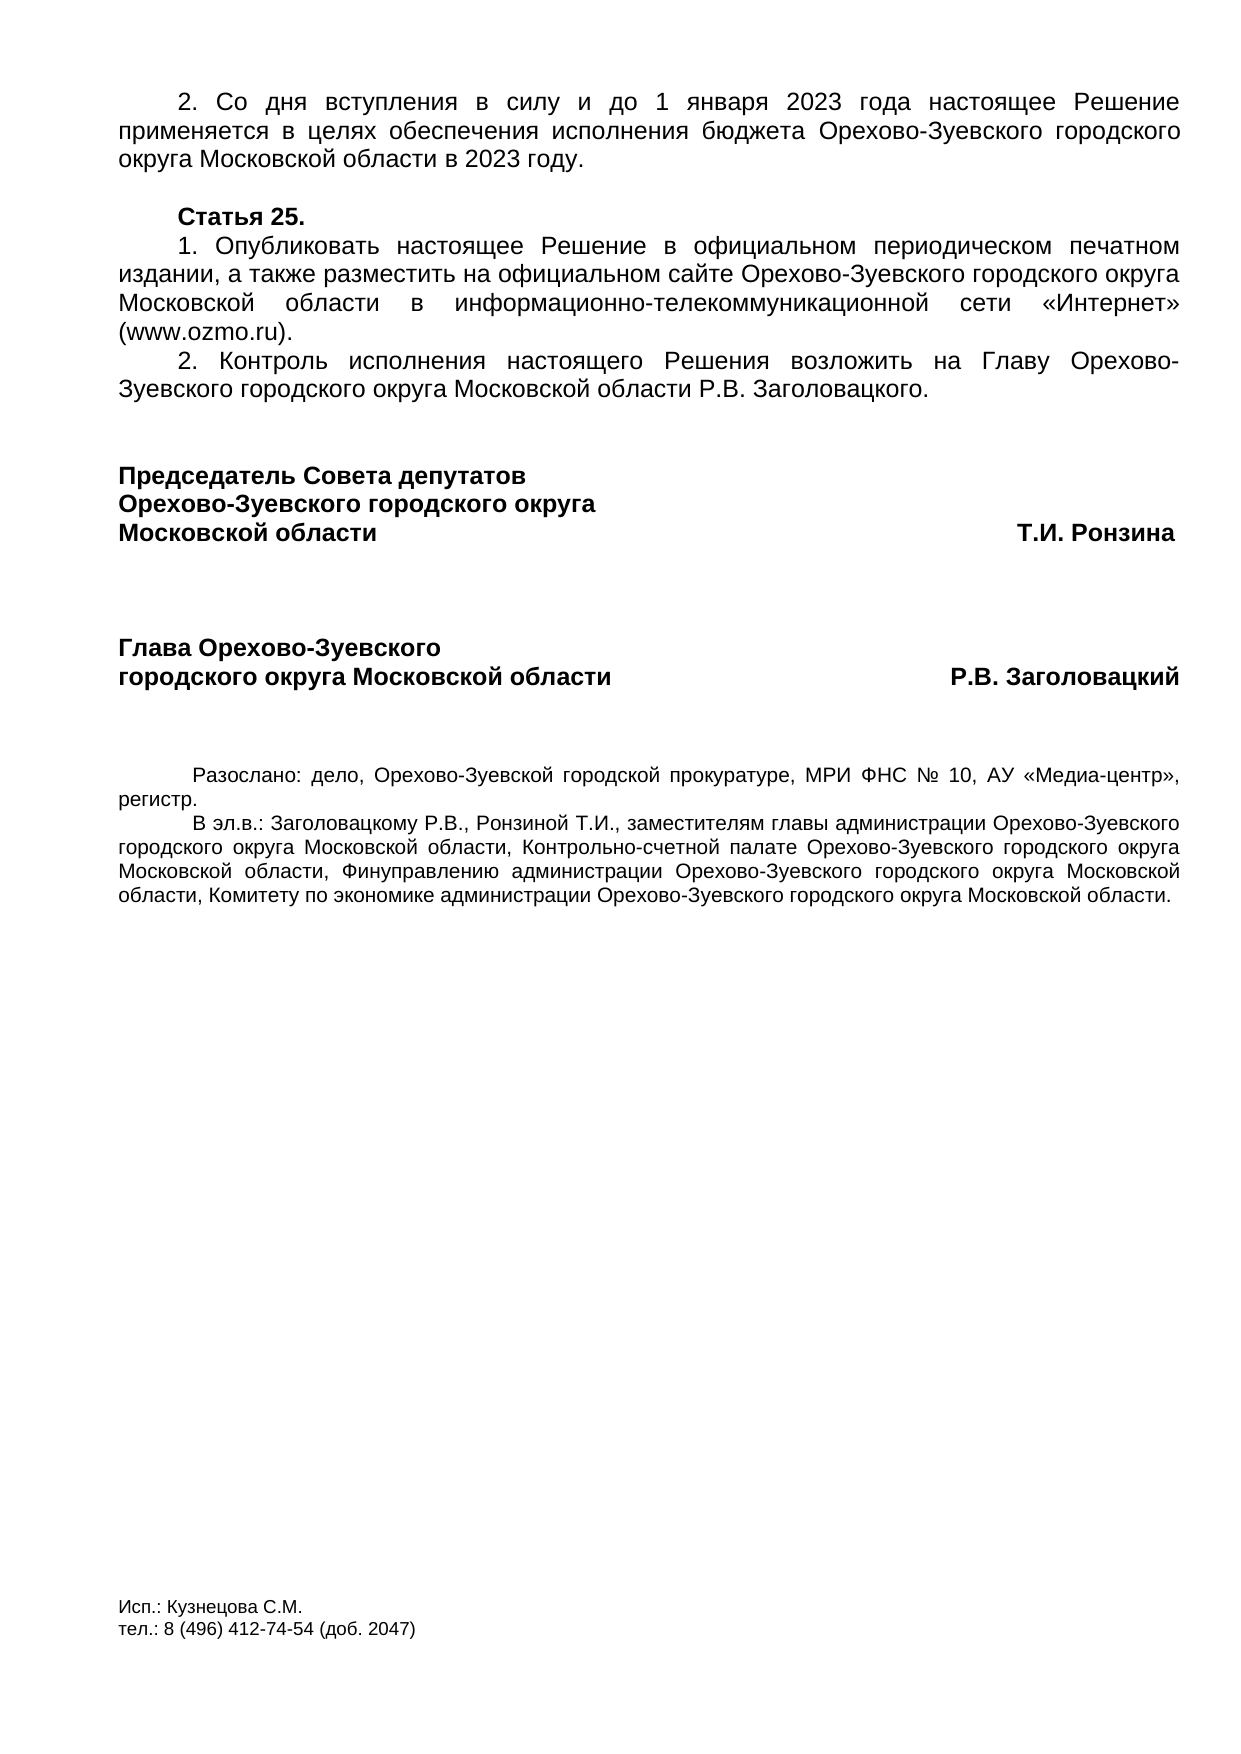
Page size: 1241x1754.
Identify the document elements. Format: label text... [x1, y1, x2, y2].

text Разослано: дело, Орехово-Зуевской городской прокуратуре, МРИ ФНС № 10, АУ «Медиа-центр», регистр. [118, 763, 1181, 811]
text 2. Контроль исполнения настоящего Решения возложить на Главу Орехово-Зуевского городского округа Московской области Р.В. Заголовацкого. [118, 346, 1181, 403]
text 1. Опубликовать настоящее Решение в официальном периодическом печатном издании, а также разместить на официальном сайте Орехово-Зуевского городского округа Московской области в информационно-телекоммуникационной сети «Интернет» (www.ozmo.ru). [118, 231, 1181, 346]
subtitle Орехово-Зуевского городского округа [118, 489, 1181, 518]
subtitle Председатель Совета депутатов [118, 461, 1181, 489]
text Статья 25. [118, 202, 1181, 231]
text 2. Со дня вступления в силу и до 1 января 2023 года настоящее Решение применяется в целях обеспечения исполнения бюджета Орехово-Зуевского городского округа Московской области в 2023 году. [118, 87, 1181, 173]
subtitle городского округа Московской области Р.В. Заголовацкий [118, 662, 1181, 691]
text В эл.в.: Заголовацкому Р.В., Ронзиной Т.И., заместителям главы администрации Орехово-Зуевского городского округа Московской области, Контрольно-счетной палате Орехово-Зуевского городского округа Московской области, Финуправлению администрации Орехово-Зуевского городского округа Московской области, Комитету по экономике администрации Орехово-Зуевского городского округа Московской области. [118, 811, 1181, 906]
text Исп.: Кузнецова С.М. [118, 1596, 1181, 1618]
subtitle Московской области Т.И. Ронзина [118, 518, 1181, 547]
text тел.: 8 (496) 412-74-54 (доб. 2047) [118, 1618, 1181, 1639]
subtitle Глава Орехово-Зуевского [118, 633, 1181, 662]
